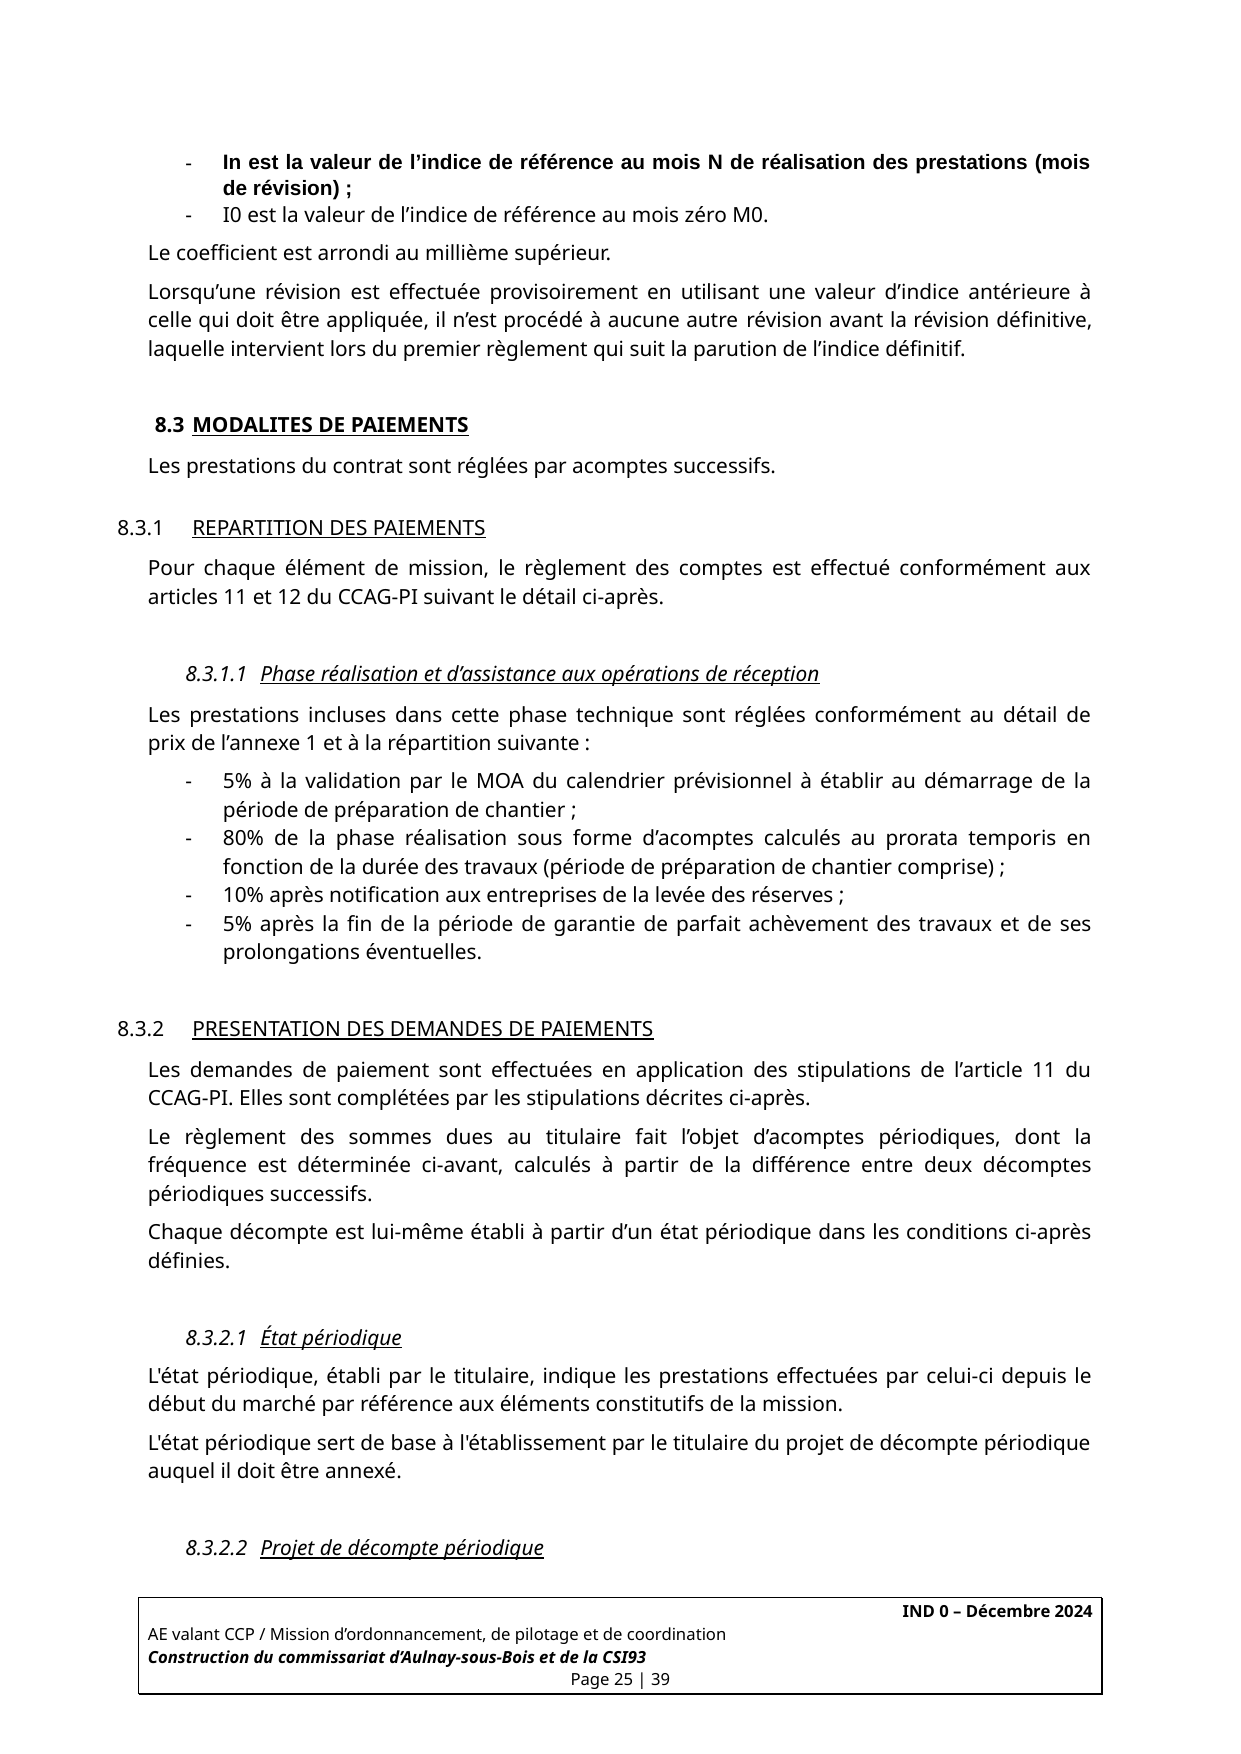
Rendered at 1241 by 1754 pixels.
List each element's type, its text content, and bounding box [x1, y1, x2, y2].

subtitle REPARTITION DES PAIEMENTS [117, 513, 1093, 541]
text Chaque décompte est lui-même établi à partir d’un état périodique dans les conditions ci-après définies. [148, 1217, 1093, 1274]
text Les prestations incluses dans cette phase technique sont réglées conformément au détail de prix de l’annexe 1 et à la répartition suivante : [148, 700, 1093, 757]
list I0 est la valeur de l’indice de référence au mois zéro M0. [185, 200, 1093, 228]
text L'état périodique sert de base à l'établissement par le titulaire du projet de décompte périodique auquel il doit être annexé. [148, 1428, 1093, 1485]
text Les prestations du contrat sont réglées par acomptes successifs. [148, 452, 1093, 480]
text Le coefficient est arrondi au millième supérieur. [148, 238, 1093, 267]
text Les demandes de paiement sont effectuées en application des stipulations de l’article 11 du CCAG-PI. Elles sont complétées par les stipulations décrites ci-après. [148, 1055, 1093, 1112]
subtitle État périodique [185, 1323, 1093, 1351]
subtitle MODALITES DE PAIEMENTS [154, 411, 1093, 439]
list 5% après la fin de la période de garantie de parfait achèvement des travaux et de ses prolongations éventuelles. [185, 909, 1093, 966]
text Lorsqu’une est effectuée provisoirement en utilisant une valeur d’indice antérieure à celle qui doit être appliquée, il n’est procédé à aucune autre avant définitive, laquelle intervient lors du premier règlement qui suit la parution de l’indice définitif. [148, 277, 1093, 362]
text Le règlement des sommes dues au titulaire fait l’objet d’acomptes périodiques, dont la fréquence est déterminée ci-avant, calculés à partir de la différence entre deux décomptes périodiques successifs. [148, 1122, 1093, 1207]
list 5% à la validation par le MOA du calendrier prévisionnel à établir au démarrage de la période de préparation de chantier ; [185, 767, 1093, 823]
subtitle Phase réalisation et d’assistance aux opérations de réception [185, 659, 1093, 687]
list 10% après notification aux entreprises de la levée des réserves ; [185, 880, 1093, 909]
text Pour chaque élément de mission, le règlement des comptes est effectué conformément aux articles 11 et 12 du CCAG-PI suivant le détail ci-après. [148, 553, 1093, 610]
text L'état périodique, établi par le titulaire, indique les prestations effectuées par celui-ci depuis le début du marché par référence aux éléments constitutifs de la mission. [148, 1361, 1093, 1418]
list 80% de la phase réalisation sous forme d’acomptes calculés au prorata temporis en fonction de la durée des travaux (période de préparation de chantier comprise) ; [185, 823, 1093, 880]
subtitle PRESENTATION DES DEMANDES DE PAIEMENTS [117, 1014, 1093, 1043]
subtitle Projet de décompte périodique [185, 1533, 1093, 1562]
